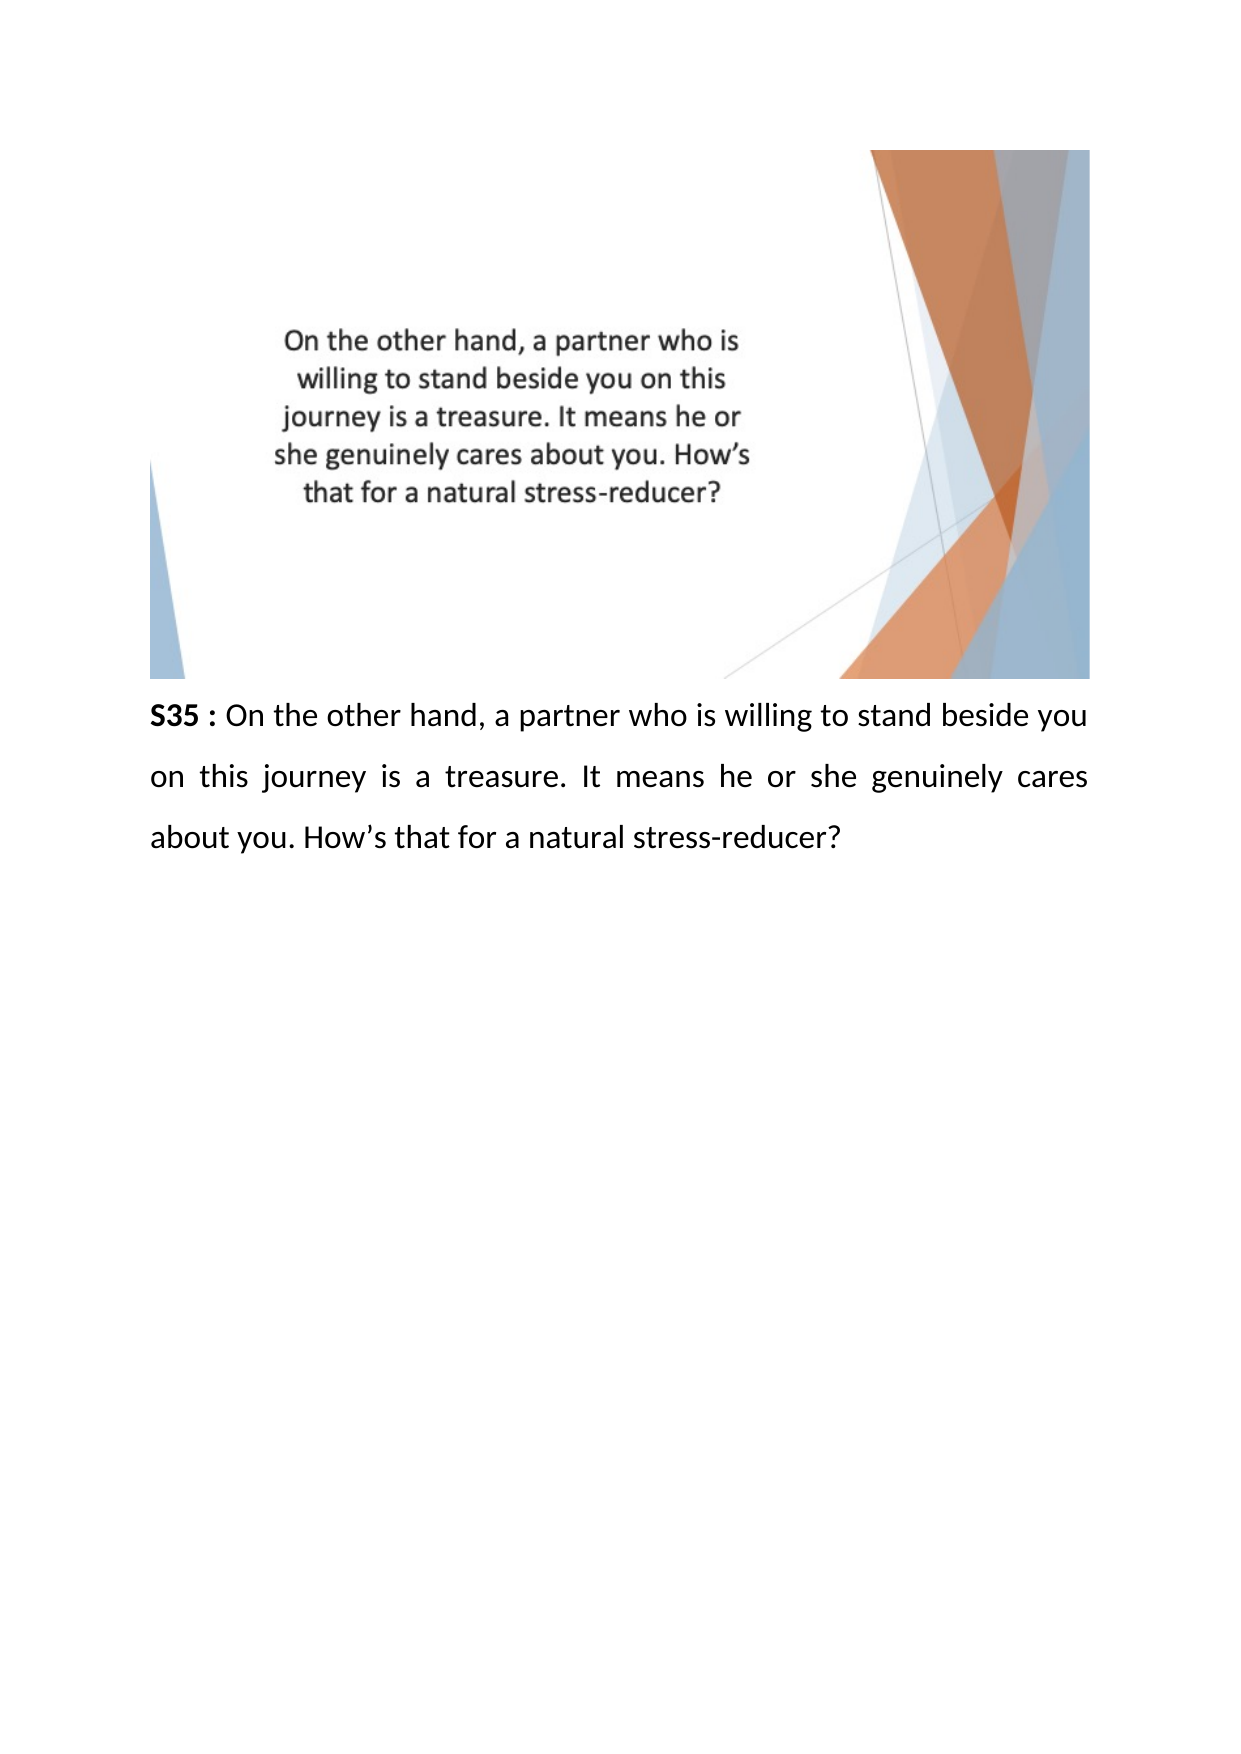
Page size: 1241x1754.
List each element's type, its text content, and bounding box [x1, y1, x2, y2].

text S35 : On the other hand, a partner who is willing to stand beside you on this journey is a treasure. It means he or she genuinely cares about you. How’s that for a natural stress-reducer? [150, 694, 1090, 857]
picture [150, 150, 1090, 679]
